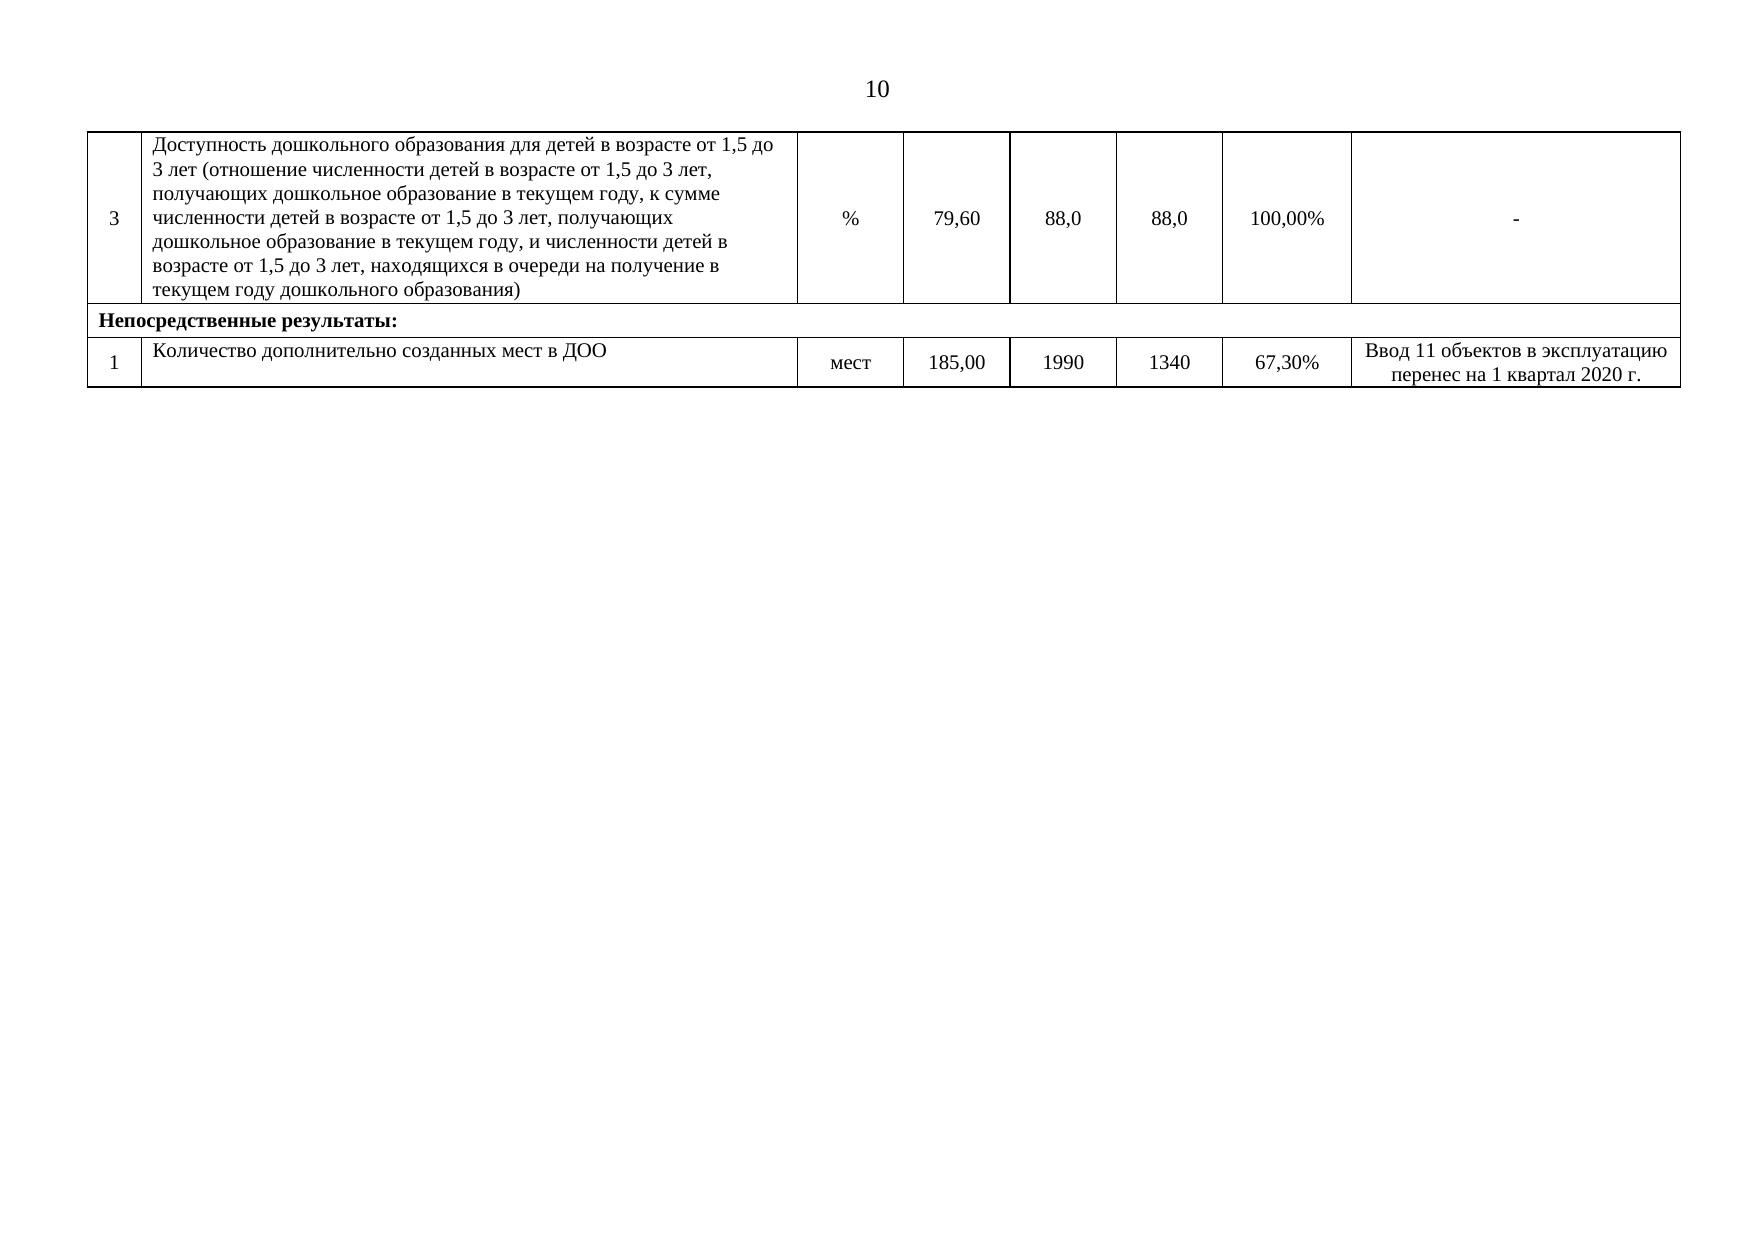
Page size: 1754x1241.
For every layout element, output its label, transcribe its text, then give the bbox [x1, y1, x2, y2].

table_cell Ввод 11 объектов в эксплуатацию перенес на 1 квартал 2020 г. [1352, 338, 1680, 386]
table_cell 67,30% [1223, 338, 1351, 386]
table_cell 100,00% [1223, 133, 1351, 303]
table_cell Доступность дошкольного образования для детей в возрасте от 1,5 до 3 лет (отношение численности детей в возрасте от 1,5 до 3 лет, получающих дошкольное образование в текущем году, к сумме численности детей в возрасте от 1,5 до 3 лет, получающих дошкольное образование в текущем году, и численности детей в возрасте от 1,5 до 3 лет, находящихся в очереди на получение в текущем году дошкольного образования) [142, 133, 797, 303]
table_cell % [798, 133, 903, 303]
table_cell 185,00 [904, 338, 1009, 386]
table_cell 88,0 [1117, 133, 1222, 303]
table_cell Непосредственные результаты: [88, 304, 1680, 337]
table_cell 1 [88, 338, 141, 386]
table_cell мест [798, 338, 903, 386]
table_cell 79,60 [904, 133, 1009, 303]
table_cell - [1352, 133, 1680, 303]
table_cell 1990 [1011, 338, 1116, 386]
table_cell Количество дополнительно созданных мест в ДОО [142, 338, 797, 386]
table_cell 1340 [1117, 338, 1222, 386]
table_cell 88,0 [1011, 133, 1116, 303]
table_cell 3 [88, 133, 141, 303]
